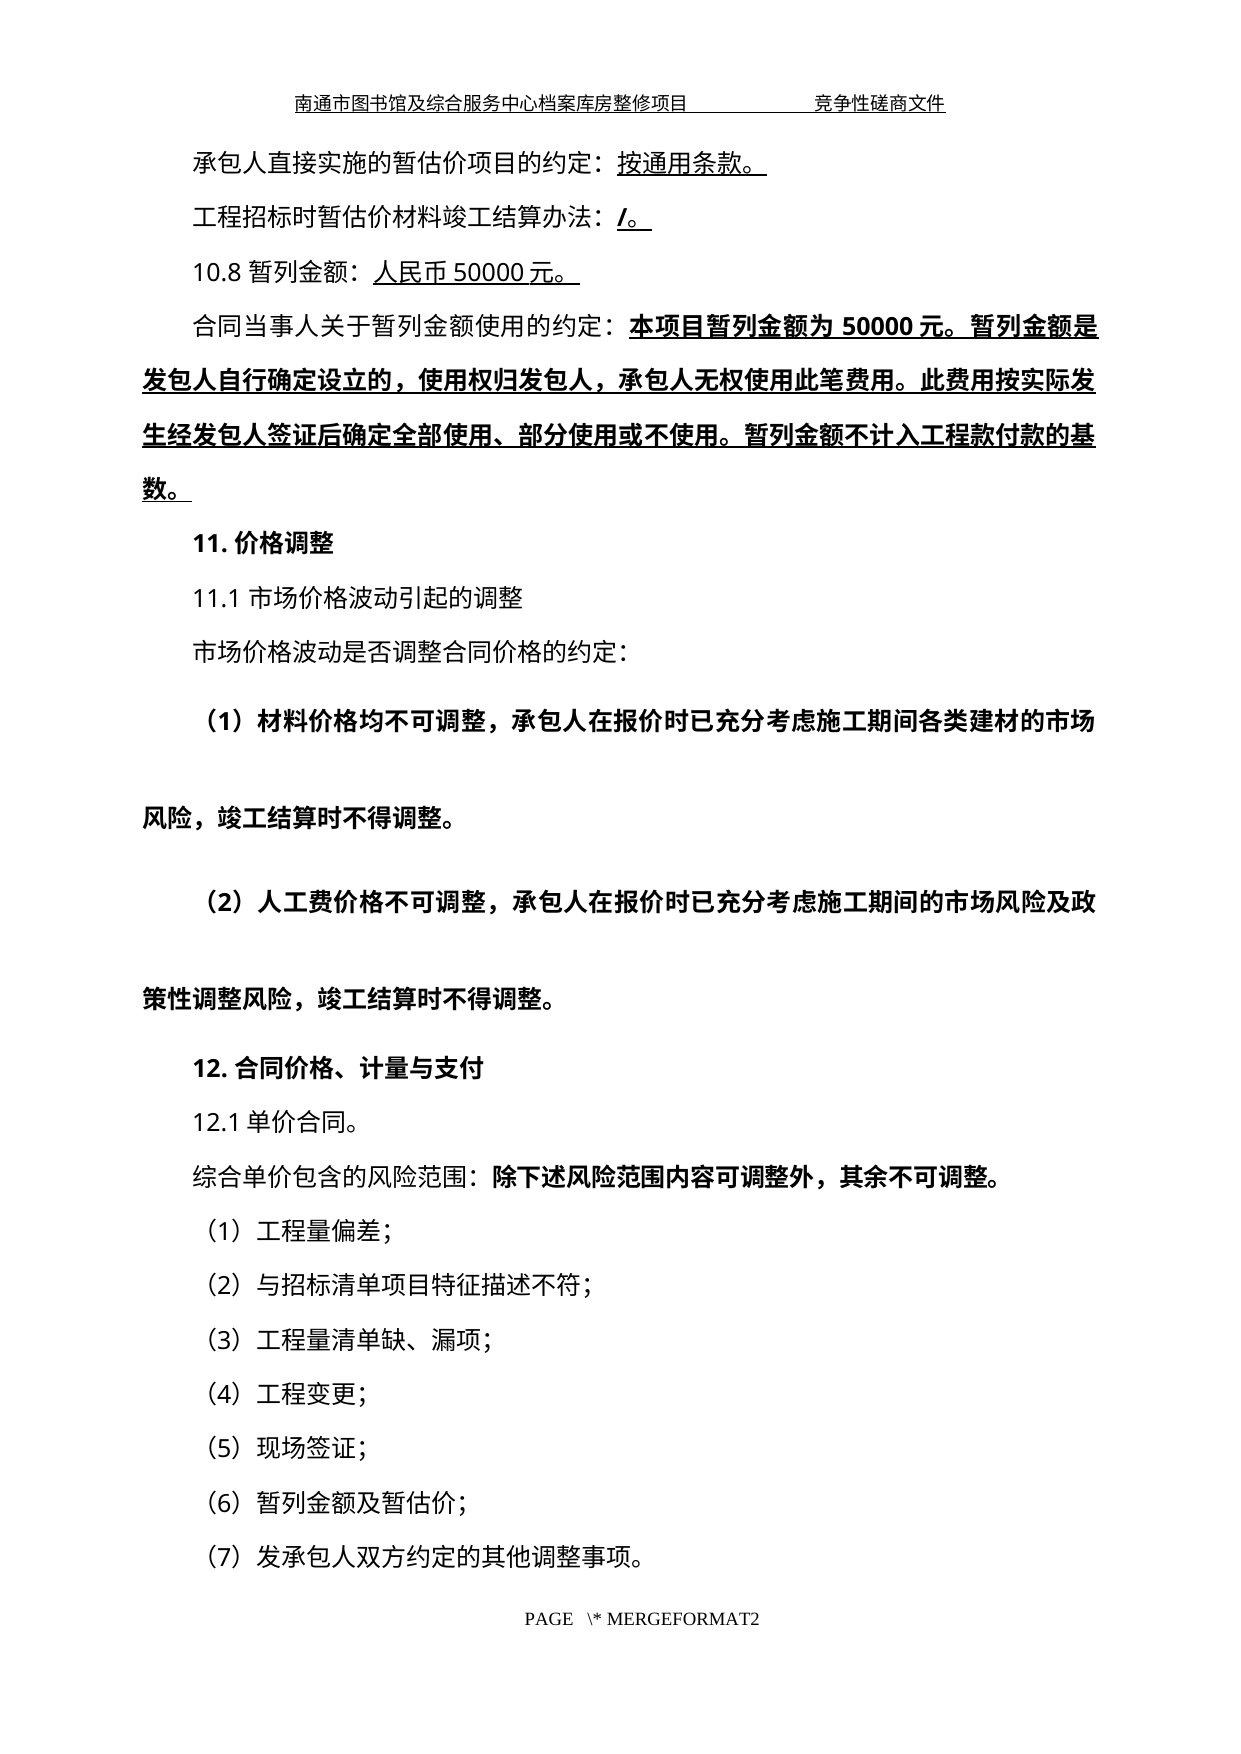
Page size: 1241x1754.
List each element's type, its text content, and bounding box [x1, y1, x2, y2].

text （7）发承包人双方约定的其他调整事项。 [142, 1538, 1098, 1574]
text （4）工程变更； [142, 1374, 1098, 1411]
text 10.8 暂列金额：人民币50000元。 [142, 252, 1098, 288]
text 承包人直接实施的暂估价项目的约定：按通用条款。 [142, 143, 1098, 179]
text （2）与招标清单项目特征描述不符； [142, 1266, 1098, 1302]
text 12.1单价合同。 [142, 1103, 1098, 1139]
text 12. 合同价格、计量与支付 [142, 1048, 1098, 1084]
text （6）暂列金额及暂估价； [142, 1483, 1098, 1519]
text （1）工程量偏差； [142, 1211, 1098, 1248]
text 工程招标时暂估价材料竣工结算办法：/。 [142, 198, 1098, 234]
text （2）人工费价格不可调整，承包人在报价时已充分考虑施工期间的市场风险及政策性调整风险，竣工结算时不得调整。 [142, 868, 1098, 1030]
text 市场价格波动是否调整合同价格的约定： [142, 633, 1098, 669]
text （5）现场签证； [142, 1429, 1098, 1465]
text 综合单价包含的风险范围：除下述风险范围内容可调整外，其余不可调整。 [142, 1157, 1098, 1193]
text 11. 价格调整 [142, 524, 1098, 560]
text （1）材料价格均不可调整，承包人在报价时已充分考虑施工期间各类建材的市场风险，竣工结算时不得调整。 [142, 687, 1098, 849]
text （3）工程量清单缺、漏项； [142, 1320, 1098, 1356]
text 合同当事人关于暂列金额使用的约定：本项目暂列金额为 50000元。暂列金额是发包人自行确定设立的，使用权归发包人，承包人无权使用此笔费用。此费用按实际发生经发包人签证后确定全部使用、部分使用或不使用。暂列金额不计入工程款付款的基数。 [142, 306, 1098, 506]
text 11.1 市场价格波动引起的调整 [142, 578, 1098, 614]
